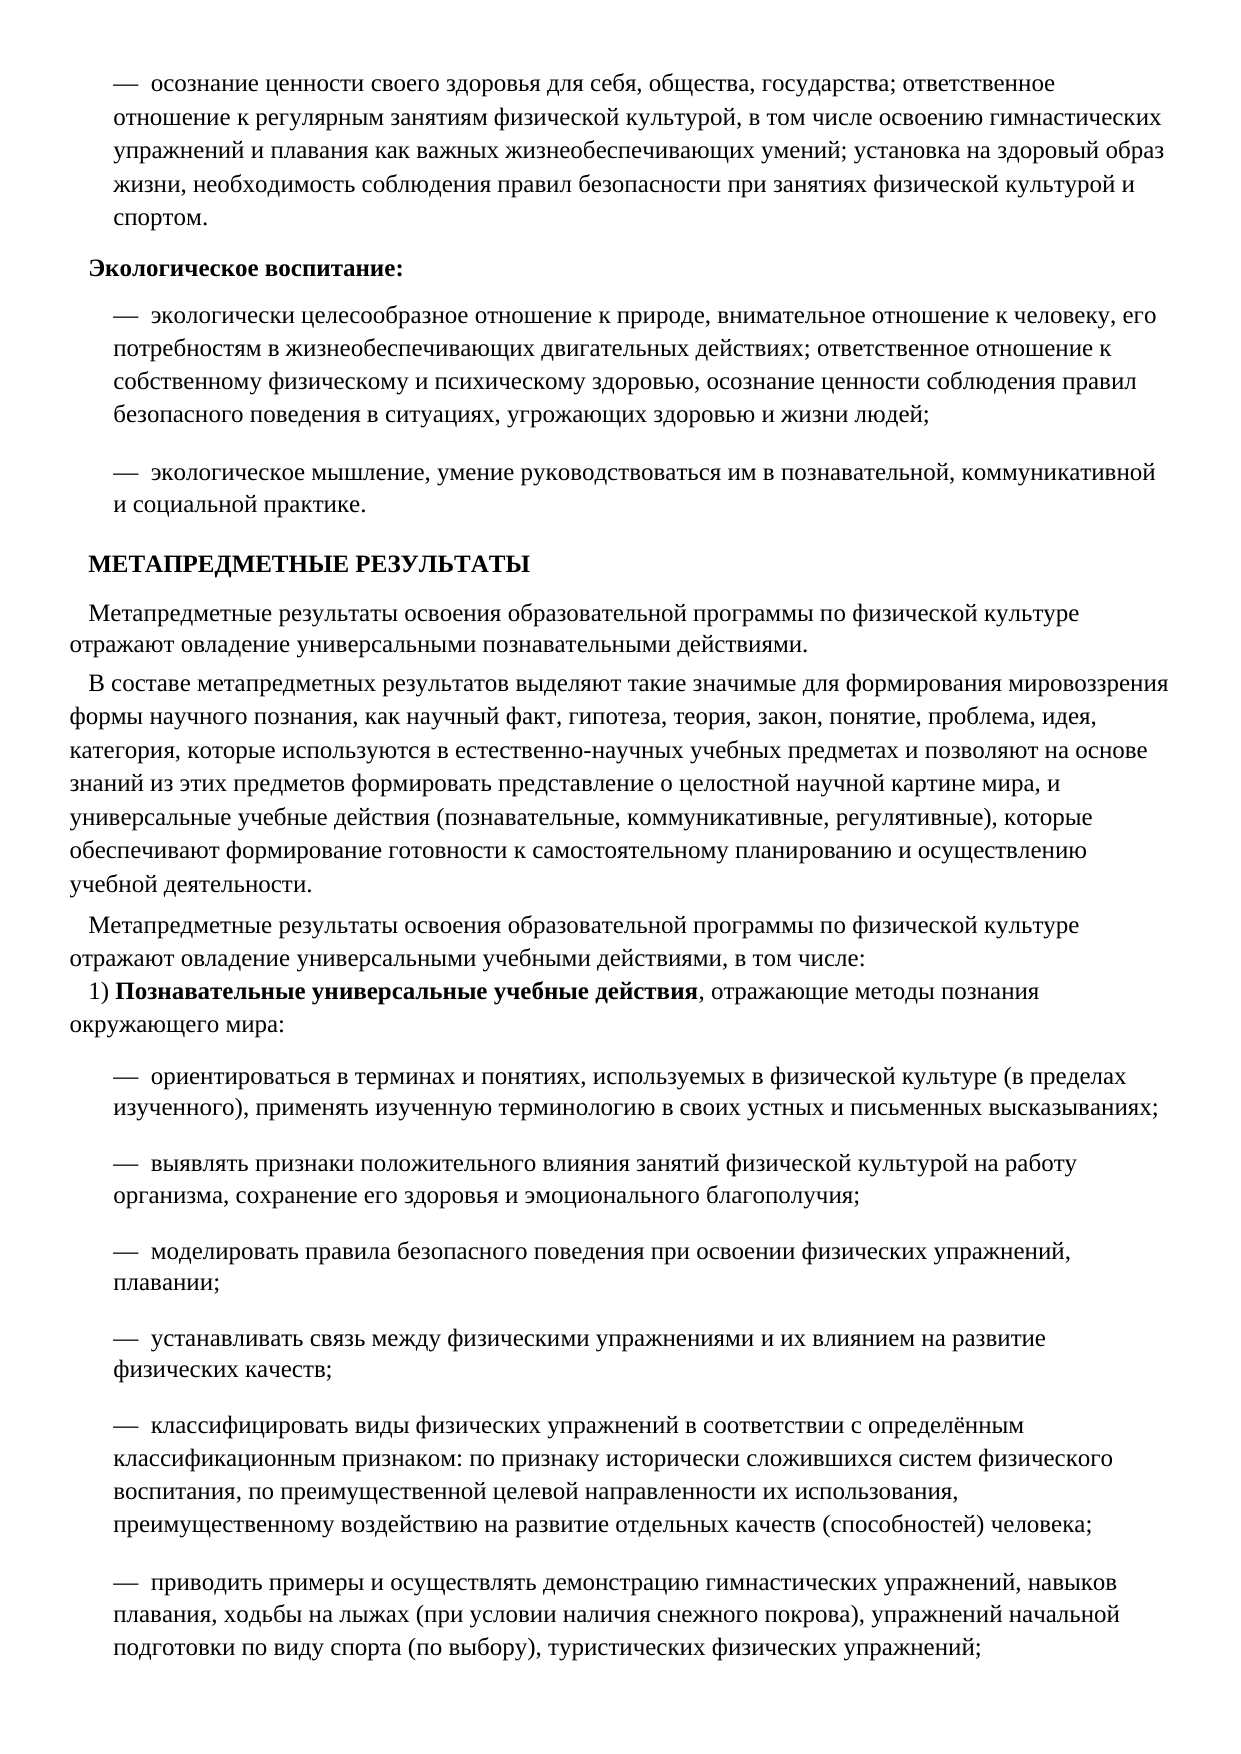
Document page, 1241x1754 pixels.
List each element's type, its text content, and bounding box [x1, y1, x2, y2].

text В составе метапредметных результатов выделяют такие значимые для формирования мировоззрения формы научного познания, как научный факт, гипотеза, теория, закон, понятие, проблема, идея, категория, которые используются в естественно-научных учебных предметах и позволяют на основе знаний из этих предметов формировать представление о целостной научной картине мира, и универсальные учебные действия (познавательные, коммуникативные, регулятивные), которые обеспечивают формирование готовности к самостоятельному планированию и осуществлению учебной деятельности. [69, 668, 1172, 898]
text Экологическое воспитание: [88, 254, 1172, 282]
text — осознание ценности своего здоровья для себя, общества, государства; ответственное отношение к регулярным занятиям физической культурой, в том числе освоению гимнастических упражнений и плавания как важных жизнеобеспечивающих умений; установка на здоровый образ жизни, необходимость соблюдения правил безопасности при занятиях физической культурой и спортом. [113, 68, 1172, 231]
text — приводить примеры и осуществлять демонстрацию гимнастических упражнений, навыков плавания, ходьбы на лыжах (при условии наличия снежного покрова), упражнений начальной подготовки по виду спорта (по выбору), туристических физических упражнений; [113, 1567, 1127, 1661]
text МЕТАПРЕДМЕТНЫЕ РЕЗУЛЬТАТЫ [88, 551, 1172, 578]
text — классифицировать виды физических упражнений в соответствии с определённым классификационным признаком: по признаку исторически сложившихся систем физического воспитания, по преимущественной целевой направленности их использования, преимущественному воздействию на развитие отдельных качеств (способностей) человека; [113, 1410, 1127, 1538]
text — моделировать правила безопасного поведения при освоении физических упражнений, плавании; [113, 1236, 1082, 1296]
text — выявлять признаки положительного влияния занятий физической культурой на работу организма, сохранение его здоровья и эмоционального благополучия; [113, 1148, 1082, 1208]
text Метапредметные результаты освоения образовательной программы по физической культуре отражают овладение универсальными познавательными действиями. [69, 598, 1082, 658]
text — ориентироваться в терминах и понятиях, используемых в физической культуре (в пределах изученного), применять изученную терминологию в своих устных и письменных высказываниях; [113, 1061, 1172, 1121]
text Метапредметные результаты освоения образовательной программы по физической культуре отражают овладение универсальными учебными действиями, в том числе: 1) Познавательные универсальные учебные действия, отражающие методы познания окружающего мира: [69, 910, 1082, 1038]
text — экологически целесообразное отношение к природе, внимательное отношение к человеку, его потребностям в жизнеобеспечивающих двигательных действиях; ответственное отношение к собственному физическому и психическому здоровью, осознание ценности соблюдения правил безопасного поведения в ситуациях, угрожающих здоровью и жизни людей; [113, 300, 1172, 428]
text — экологическое мышление, умение руководствоваться им в познавательной, коммуникативной и социальной практике. [113, 457, 1172, 517]
text — устанавливать связь между физическими упражнениями и их влиянием на развитие физических качеств; [113, 1323, 1052, 1383]
